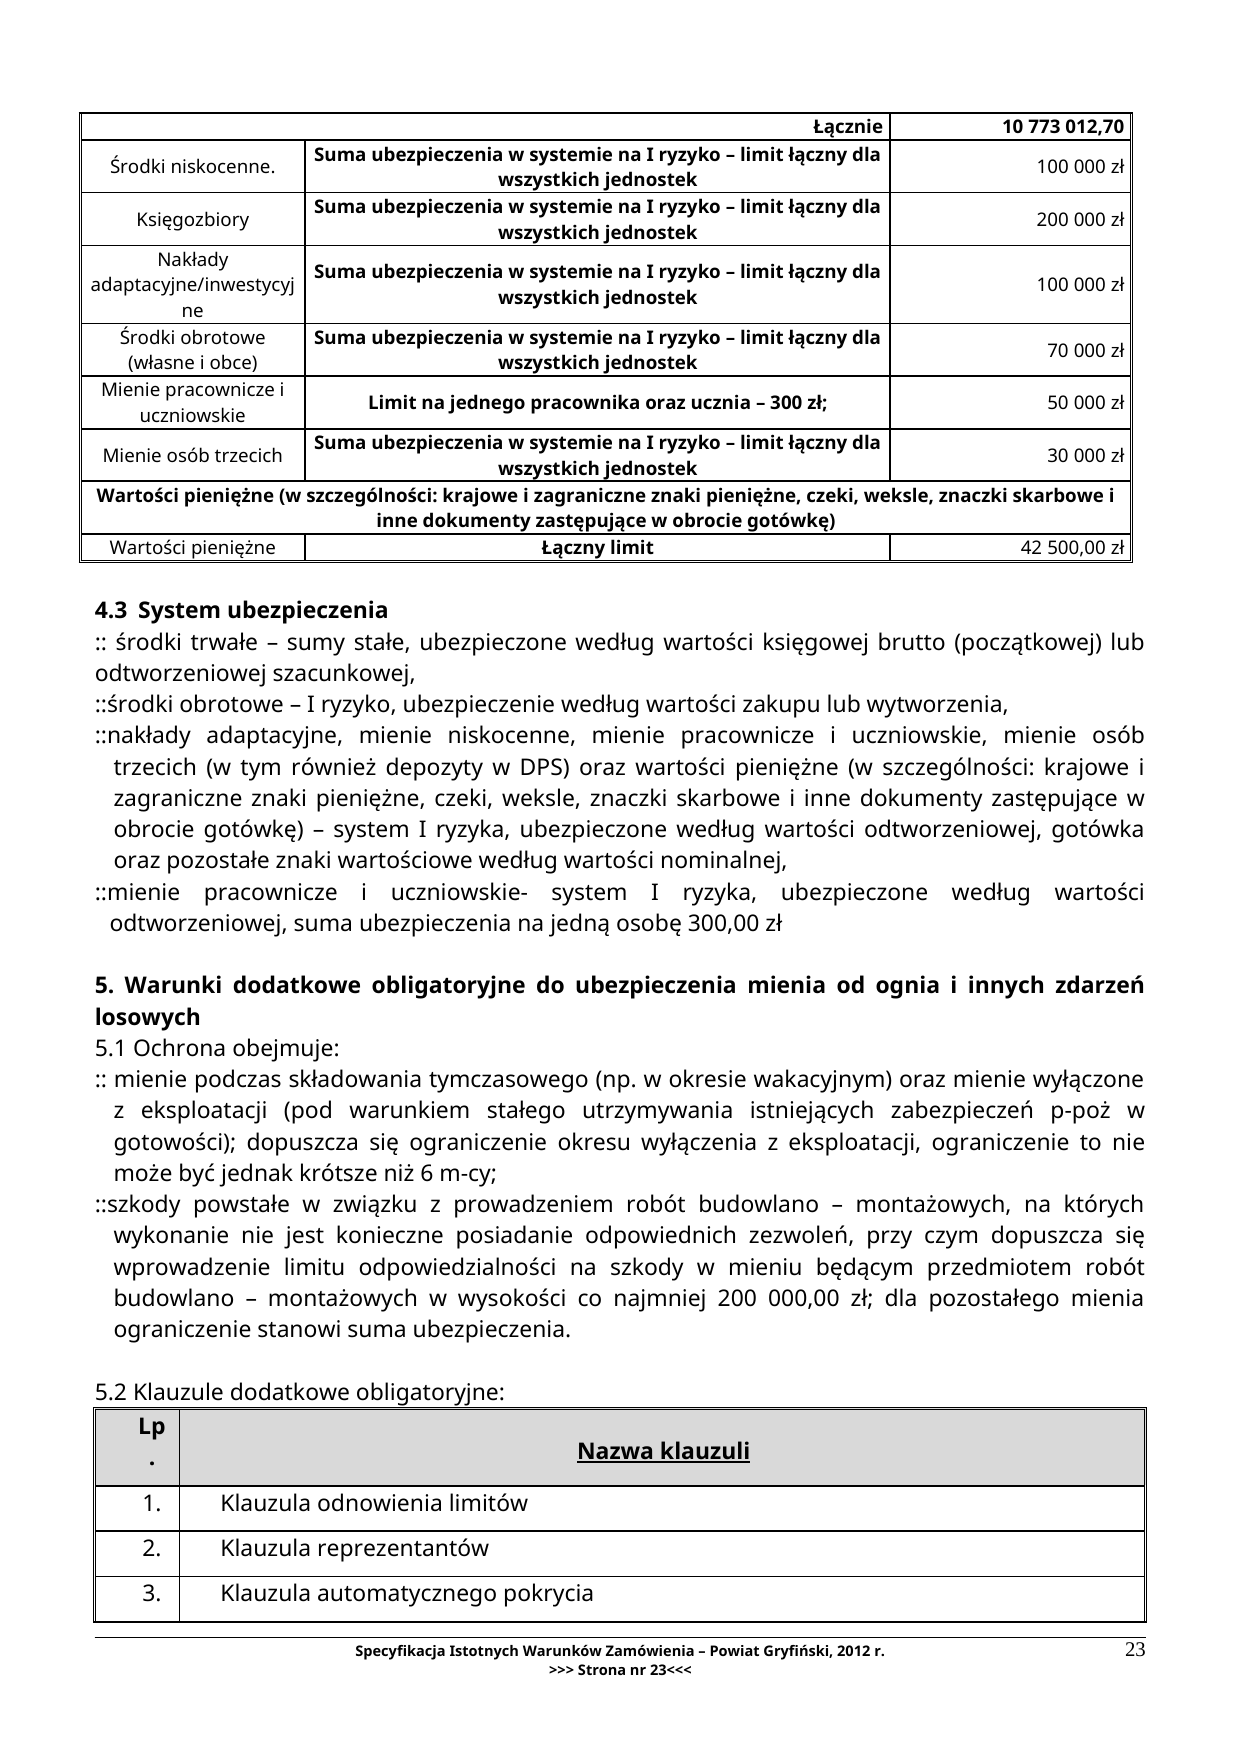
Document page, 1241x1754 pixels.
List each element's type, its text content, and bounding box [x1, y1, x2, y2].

table_header Nazwa klauzuli [180, 1410, 1144, 1485]
table_cell 3. [96, 1577, 179, 1621]
table_cell 100 000 zł [891, 246, 1130, 323]
table_cell Limit na jednego pracownika oraz ucznia – 300 zł; [306, 377, 889, 428]
table_cell Środki obrotowe (własne i obce) [82, 324, 304, 375]
table_cell 70 000 zł [891, 324, 1130, 375]
table_cell Łącznie [82, 114, 889, 139]
text 5. Warunki dodatkowe obligatoryjne do ubezpieczenia mienia od ognia i innych zdarzeń losowych [94, 969, 1146, 1032]
table_cell Łączny limit [306, 535, 889, 560]
table_cell Księgozbiory [82, 193, 304, 244]
table_cell Wartości pieniężne [82, 535, 304, 560]
table_cell Środki niskocenne. [82, 141, 304, 192]
table_cell Klauzula automatycznego pokrycia [180, 1577, 1144, 1621]
text ::szkody powstałe w związku z prowadzeniem robót budowlano – montażowych, na których wykonanie nie jest konieczne posiadanie odpowiednich zezwoleń, przy czym dopuszcza się wprowadzenie limitu odpowiedzialności na szkody w mieniu będącym przedmiotem robót budowlano – montażowych w wysokości co najmniej 200 000,00 zł; dla pozostałego mienia ograniczenie stanowi suma ubezpieczenia. [94, 1188, 1146, 1344]
table_cell 100 000 zł [891, 141, 1130, 192]
table_cell Klauzula reprezentantów [180, 1532, 1144, 1576]
table_cell 30 000 zł [891, 430, 1130, 480]
text :: mienie podczas składowania tymczasowego (np. w okresie wakacyjnym) oraz mienie wyłączone z eksploatacji (pod warunkiem stałego utrzymywania istniejących zabezpieczeń p-poż w gotowości); dopuszcza się ograniczenie okresu wyłączenia z eksploatacji, ograniczenie to nie może być jednak krótsze niż 6 m-cy; [94, 1063, 1146, 1188]
text ::nakłady adaptacyjne, mienie niskocenne, mienie pracownicze i uczniowskie, mienie osób trzecich (w tym również depozyty w DPS) oraz wartości pieniężne (w szczególności: krajowe i zagraniczne znaki pieniężne, czeki, weksle, znaczki skarbowe i inne dokumenty zastępujące w obrocie gotówkę) – system I ryzyka, ubezpieczone według wartości odtworzeniowej, gotówka oraz pozostałe znaki wartościowe według wartości nominalnej, [94, 719, 1146, 876]
table_cell Suma ubezpieczenia w systemie na I ryzyko – limit łączny dla wszystkich jednostek [306, 193, 889, 244]
table_cell 10 773 012,70 [891, 114, 1130, 139]
table_cell Nakłady adaptacyjne/inwestycyjne [82, 246, 304, 323]
list System ubezpieczenia [94, 594, 1146, 626]
table_cell Suma ubezpieczenia w systemie na I ryzyko – limit łączny dla wszystkich jednostek [306, 324, 889, 375]
table_cell Suma ubezpieczenia w systemie na I ryzyko – limit łączny dla wszystkich jednostek [306, 246, 889, 323]
table_cell Wartości pieniężne (w szczególności: krajowe i zagraniczne znaki pieniężne, czeki, weksle, znaczki skarbowe i inne dokumenty zastępujące w obrocie gotówkę) [82, 482, 1130, 533]
table_cell 2. [96, 1532, 179, 1576]
text 5.2 Klauzule dodatkowe obligatoryjne: [94, 1376, 1146, 1407]
table_cell 200 000 zł [891, 193, 1130, 244]
text ::mienie pracownicze i uczniowskie- system I ryzyka, ubezpieczone według wartości odtworzeniowej, suma ubezpieczenia na jedną osobę 300,00 zł [94, 876, 1146, 938]
text ::środki obrotowe – I ryzyko, ubezpieczenie według wartości zakupu lub wytworzenia, [94, 688, 1146, 719]
table_cell Mienie pracownicze i uczniowskie [82, 377, 304, 428]
table_header Lp. [96, 1410, 179, 1485]
text :: środki trwałe – sumy stałe, ubezpieczone według wartości księgowej brutto (początkowej) lub odtworzeniowej szacunkowej, [94, 626, 1146, 688]
text 5.1 Ochrona obejmuje: [94, 1032, 1146, 1063]
table_cell Suma ubezpieczenia w systemie na I ryzyko – limit łączny dla wszystkich jednostek [306, 141, 889, 192]
table_cell Suma ubezpieczenia w systemie na I ryzyko – limit łączny dla wszystkich jednostek [306, 430, 889, 480]
table_cell 50 000 zł [891, 377, 1130, 428]
table_cell Mienie osób trzecich [82, 430, 304, 480]
table_cell 42 500,00 zł [891, 535, 1130, 560]
table_cell 1. [96, 1487, 179, 1530]
table_cell Klauzula odnowienia limitów [180, 1487, 1144, 1530]
